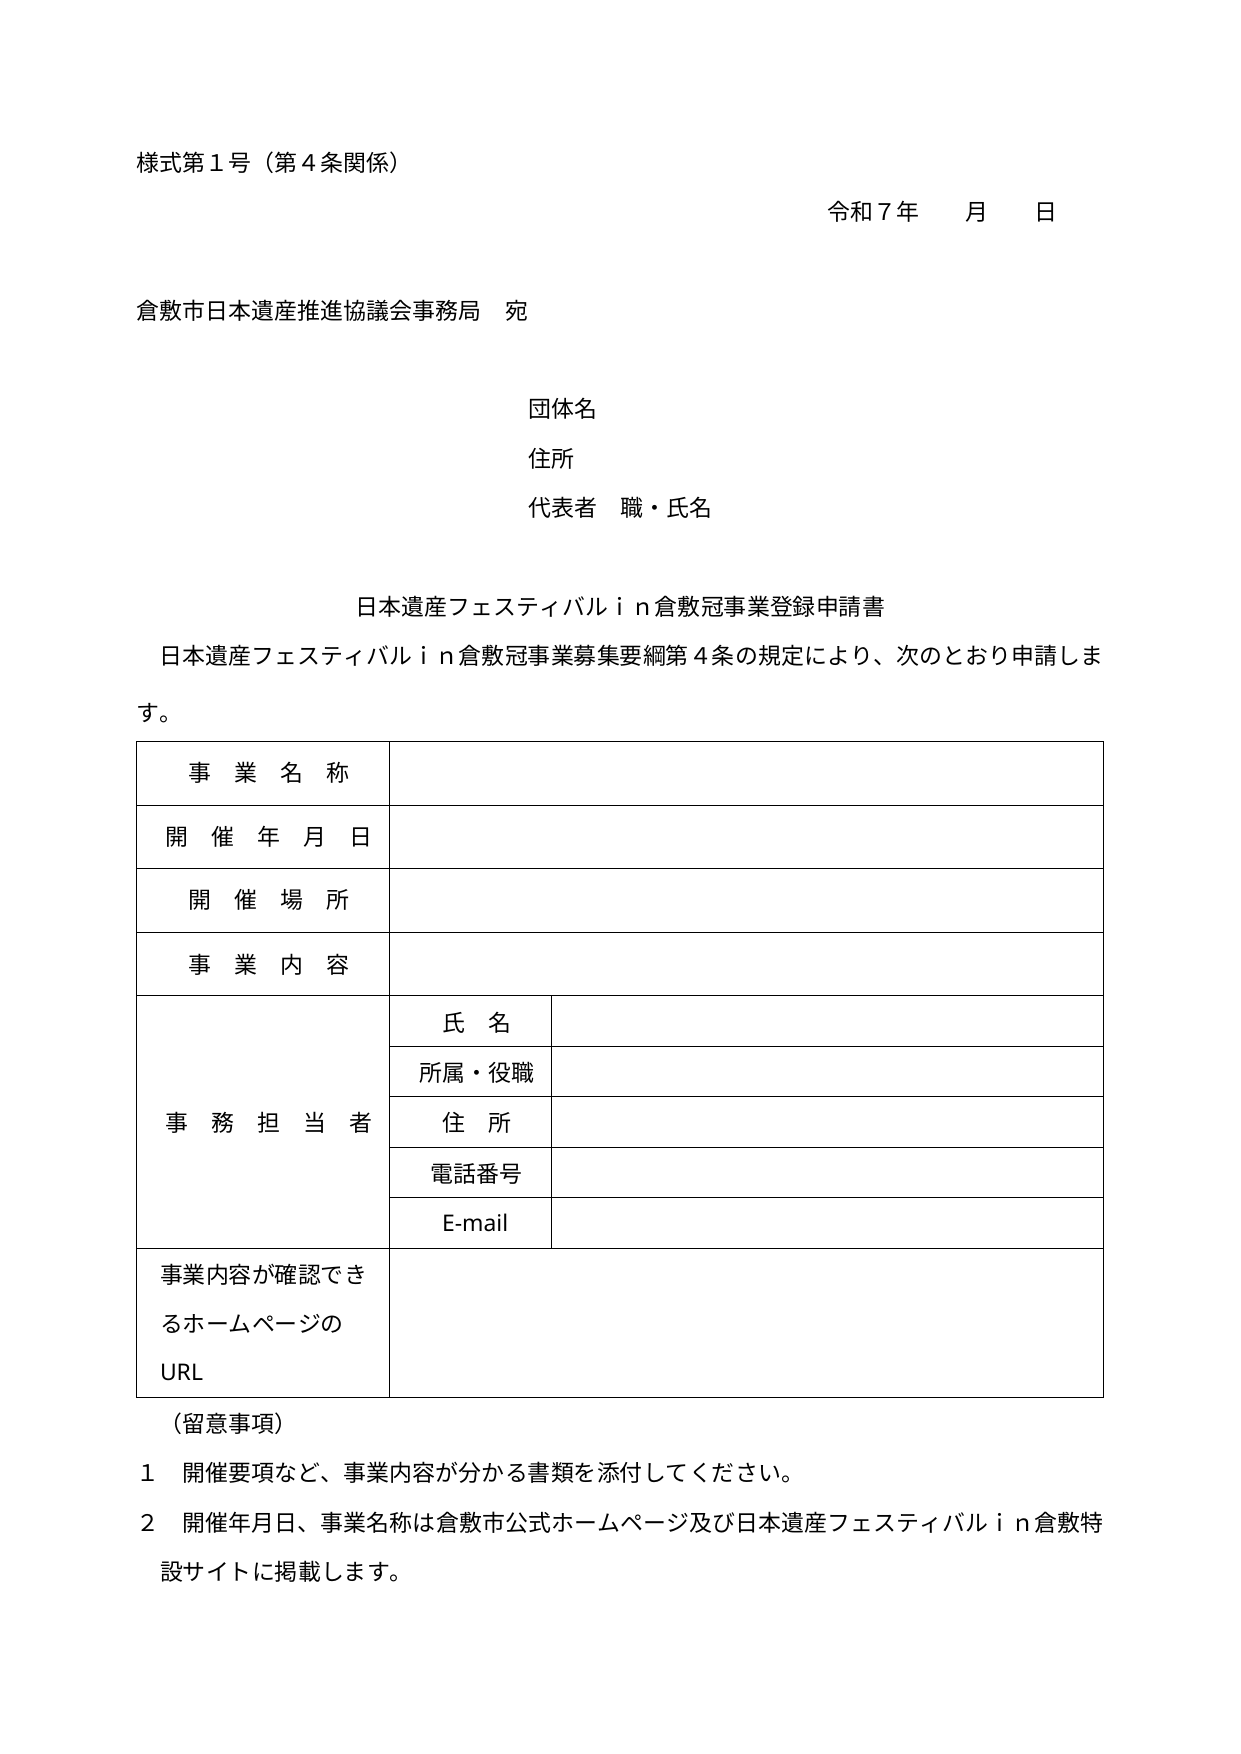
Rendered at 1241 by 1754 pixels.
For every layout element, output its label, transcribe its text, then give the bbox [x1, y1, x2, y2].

table_cell [552, 1097, 1103, 1147]
table_cell 電話番号 [390, 1148, 551, 1197]
text 住所 [137, 433, 1103, 482]
table_cell 開 催 場 所 [137, 869, 389, 932]
table_cell 事業内容が確認できるホームページのURL [137, 1249, 389, 1397]
table_cell [552, 1047, 1103, 1096]
table_cell [390, 1249, 1103, 1397]
table_cell [552, 996, 1103, 1046]
table_cell 氏 名 [390, 996, 551, 1046]
text １ 開催要項など、事業内容が分かる書類を添付してください。 [137, 1447, 1103, 1496]
text 代表者 職・氏名 [137, 482, 1103, 531]
table_cell E-mail [390, 1198, 551, 1247]
text ２ 開催年月日、事業名称は倉敷市公式ホームページ及び日本遺産フェスティバルｉｎ倉敷特設サイトに掲載します。 [137, 1496, 1103, 1595]
table_cell 事 業 内 容 [137, 933, 389, 995]
table_cell [390, 933, 1103, 995]
text 令和７年 月 日 [137, 186, 1057, 235]
text 倉敷市日本遺産推進協議会事務局 宛 [137, 284, 1103, 334]
text 日本遺産フェスティバルｉｎ倉敷冠事業募集要綱第４条の規定により、次のとおり申請します。 [137, 630, 1103, 736]
table_cell [390, 869, 1103, 932]
table_header [390, 742, 1103, 805]
table_cell [390, 806, 1103, 868]
text 団体名 [137, 383, 1103, 433]
table_header 事 業 名 称 [137, 742, 389, 805]
table_cell 住 所 [390, 1097, 551, 1147]
text （留意事項） [137, 1398, 1103, 1447]
text 日本遺産フェスティバルｉｎ倉敷冠事業登録申請書 [137, 581, 1103, 630]
table_cell 開 催 年 月 日 [137, 806, 389, 868]
table_cell 事 務 担 当 者 [137, 996, 389, 1247]
table_cell [552, 1148, 1103, 1197]
table_cell 所属・役職 [390, 1047, 551, 1096]
table_cell [552, 1198, 1103, 1247]
text 様式第１号（第４条関係） [137, 136, 1103, 186]
